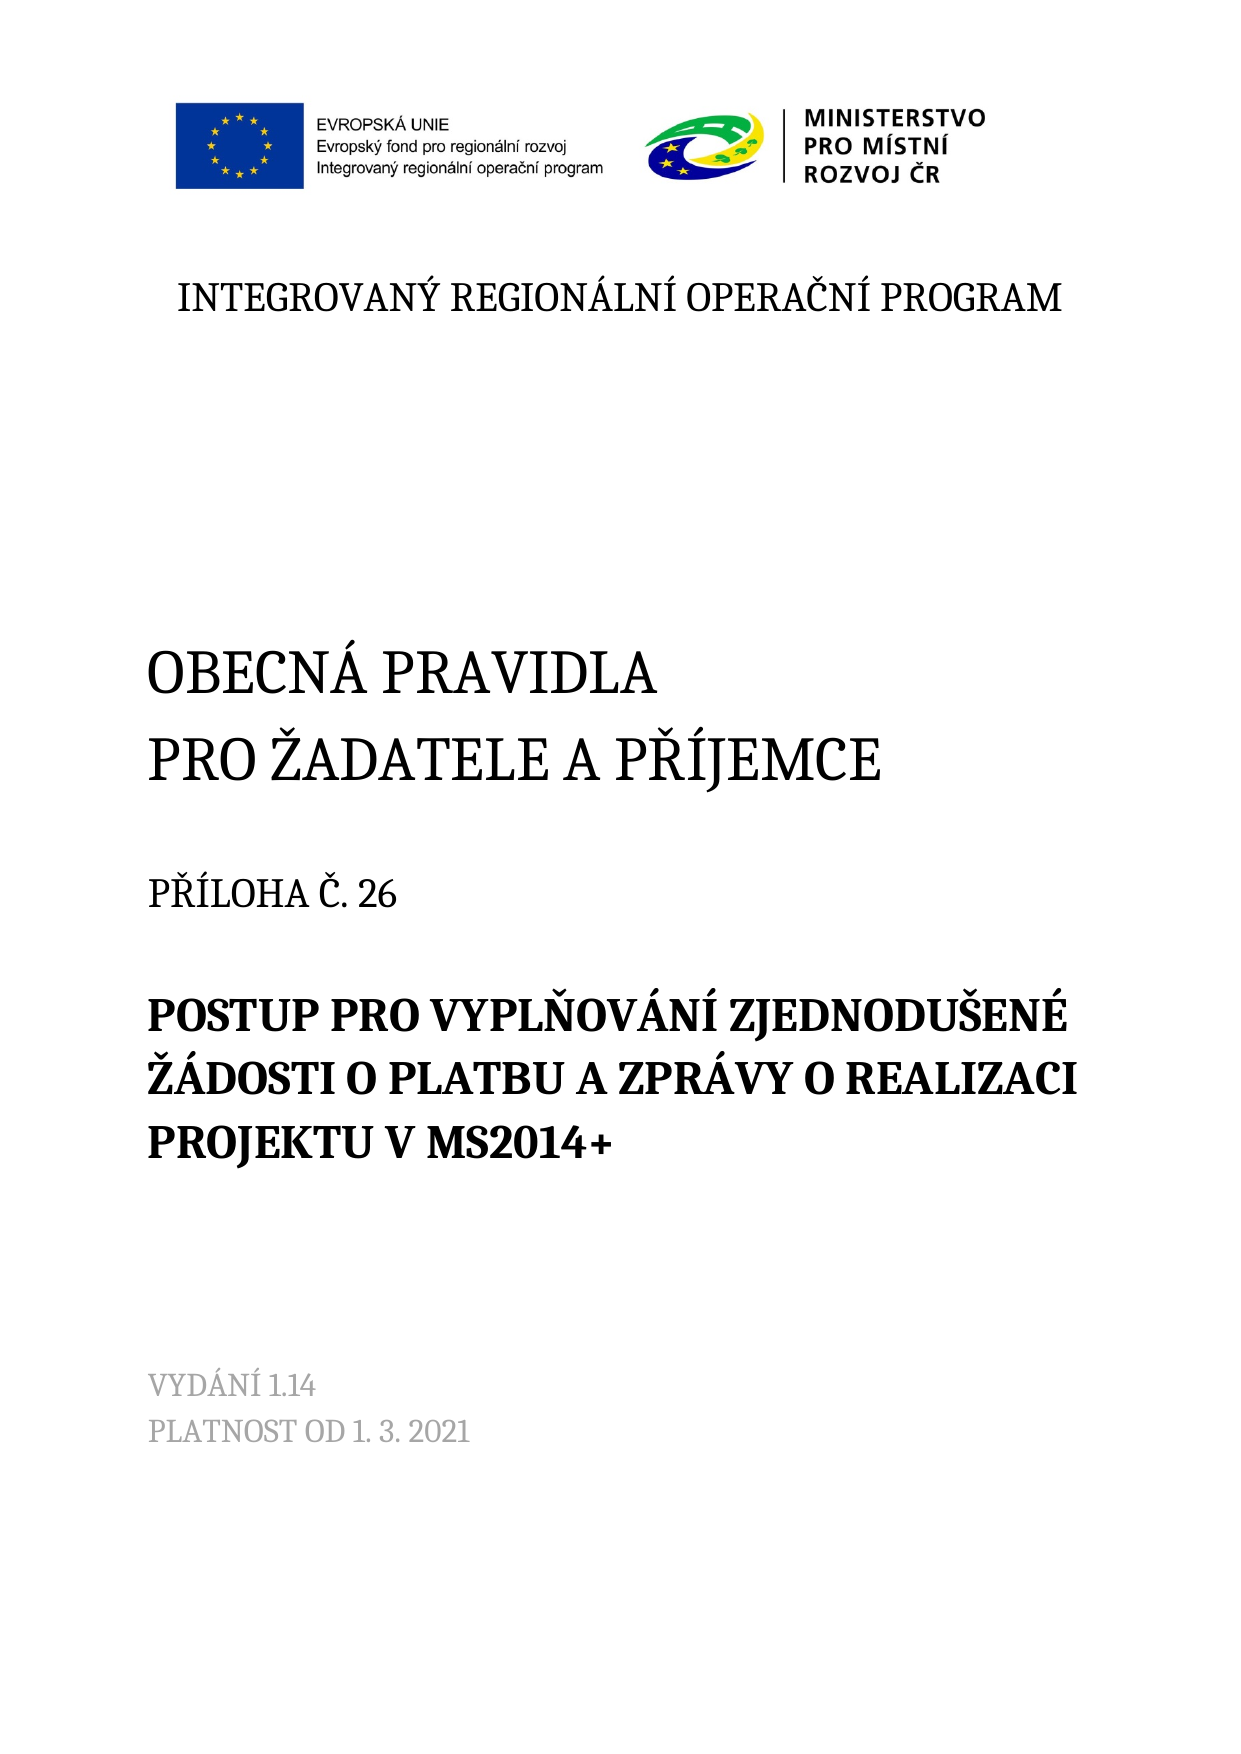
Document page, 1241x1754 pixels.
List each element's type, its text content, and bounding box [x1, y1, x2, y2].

text Postup pro vyplňování zjednodušené žádosti o platbu a Zprávy o realizaci PROJEKTU v MS2014+ [148, 988, 1092, 1170]
text PRO ŽADATELE A PŘÍJEMCE [148, 724, 1092, 796]
text VYDÁNÍ 1.14 [148, 1367, 1092, 1405]
text Obecná PRAVIDLA [148, 637, 1092, 709]
text PLATNOST OD 1. 3. 2021 [148, 1413, 1092, 1451]
text PŘÍLOHA Č. 26 [148, 870, 1092, 918]
text INTEGROVANÝ REGIONÁLNÍ OPERAČNÍ PROGRAM [148, 274, 1092, 322]
picture [147, 73, 1013, 217]
